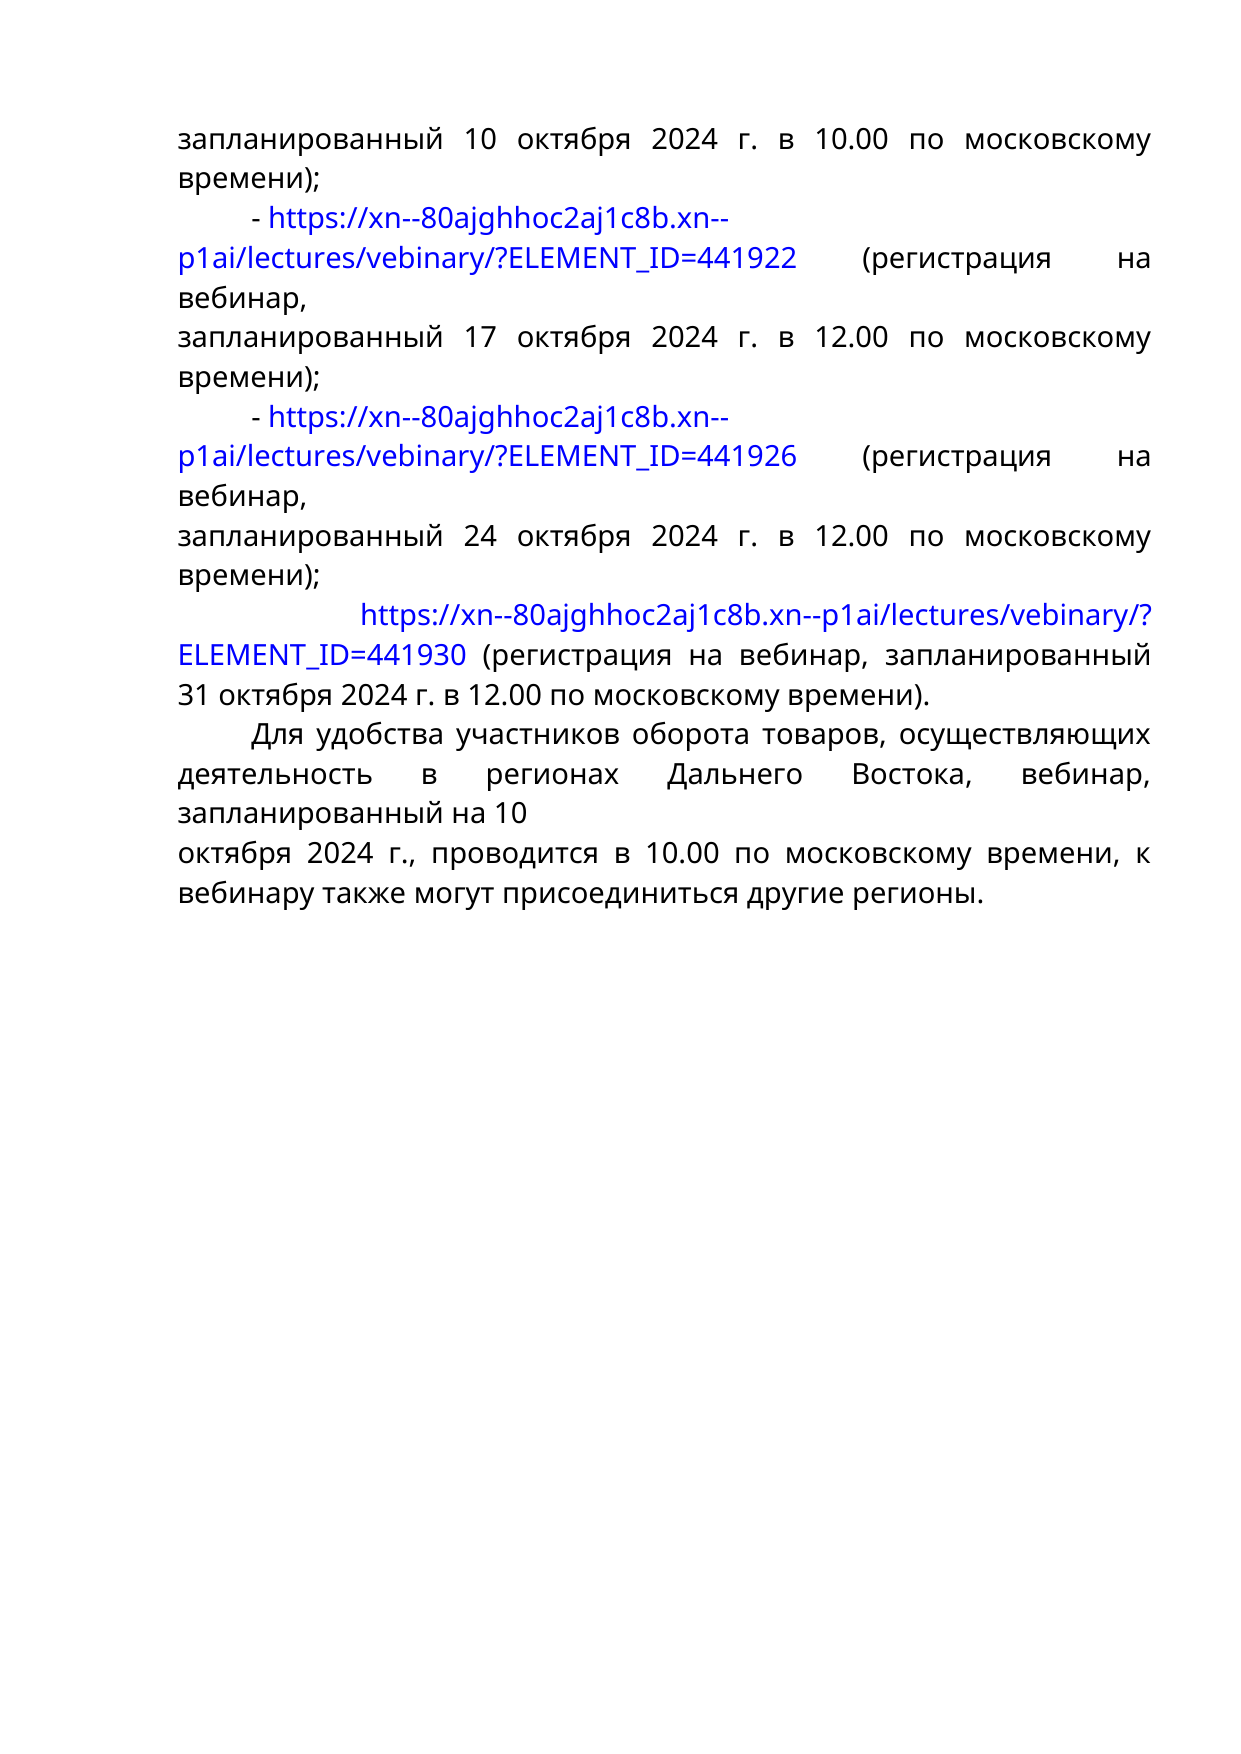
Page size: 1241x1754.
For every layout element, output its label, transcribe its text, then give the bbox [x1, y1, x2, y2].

text запланированный 17 октября 2024 г. в 12.00 по московскому времени); [177, 317, 1152, 396]
text р1ai/lectures/vebinary/?ELEMENT_ID=441926 (регистрация на вебинар, [177, 436, 1152, 515]
text Для удобства участников оборота товаров, осуществляющих деятельность в регионах Дальнего Востока, вебинар, запланированный на 10 [177, 713, 1152, 832]
text https://xn--80ajghhoc2aj1c8b.xn--p1ai/lectures/vebinary/?ELEMENT_ID=441930 (регистрация на вебинар, запланированный 31 октября 2024 г. в 12.00 по московскому времени). [177, 594, 1152, 713]
text октября 2024 г., проводится в 10.00 по московскому времени, к вебинару также могут присоединиться другие регионы. [177, 832, 1152, 912]
text запланированный 10 октября 2024 г. в 10.00 по московскому времени); [177, 118, 1152, 197]
text запланированный 24 октября 2024 г. в 12.00 по московскому времени); [177, 515, 1152, 594]
text р1ai/lectures/vebinary/?ELEMENT_ID=441922 (регистрация на вебинар, [177, 237, 1152, 317]
text - https://xn--80ajghhoc2aj1c8b.xn-- [177, 197, 1152, 237]
text - https://xn--80ajghhoc2aj1c8b.xn-- [177, 396, 1152, 436]
